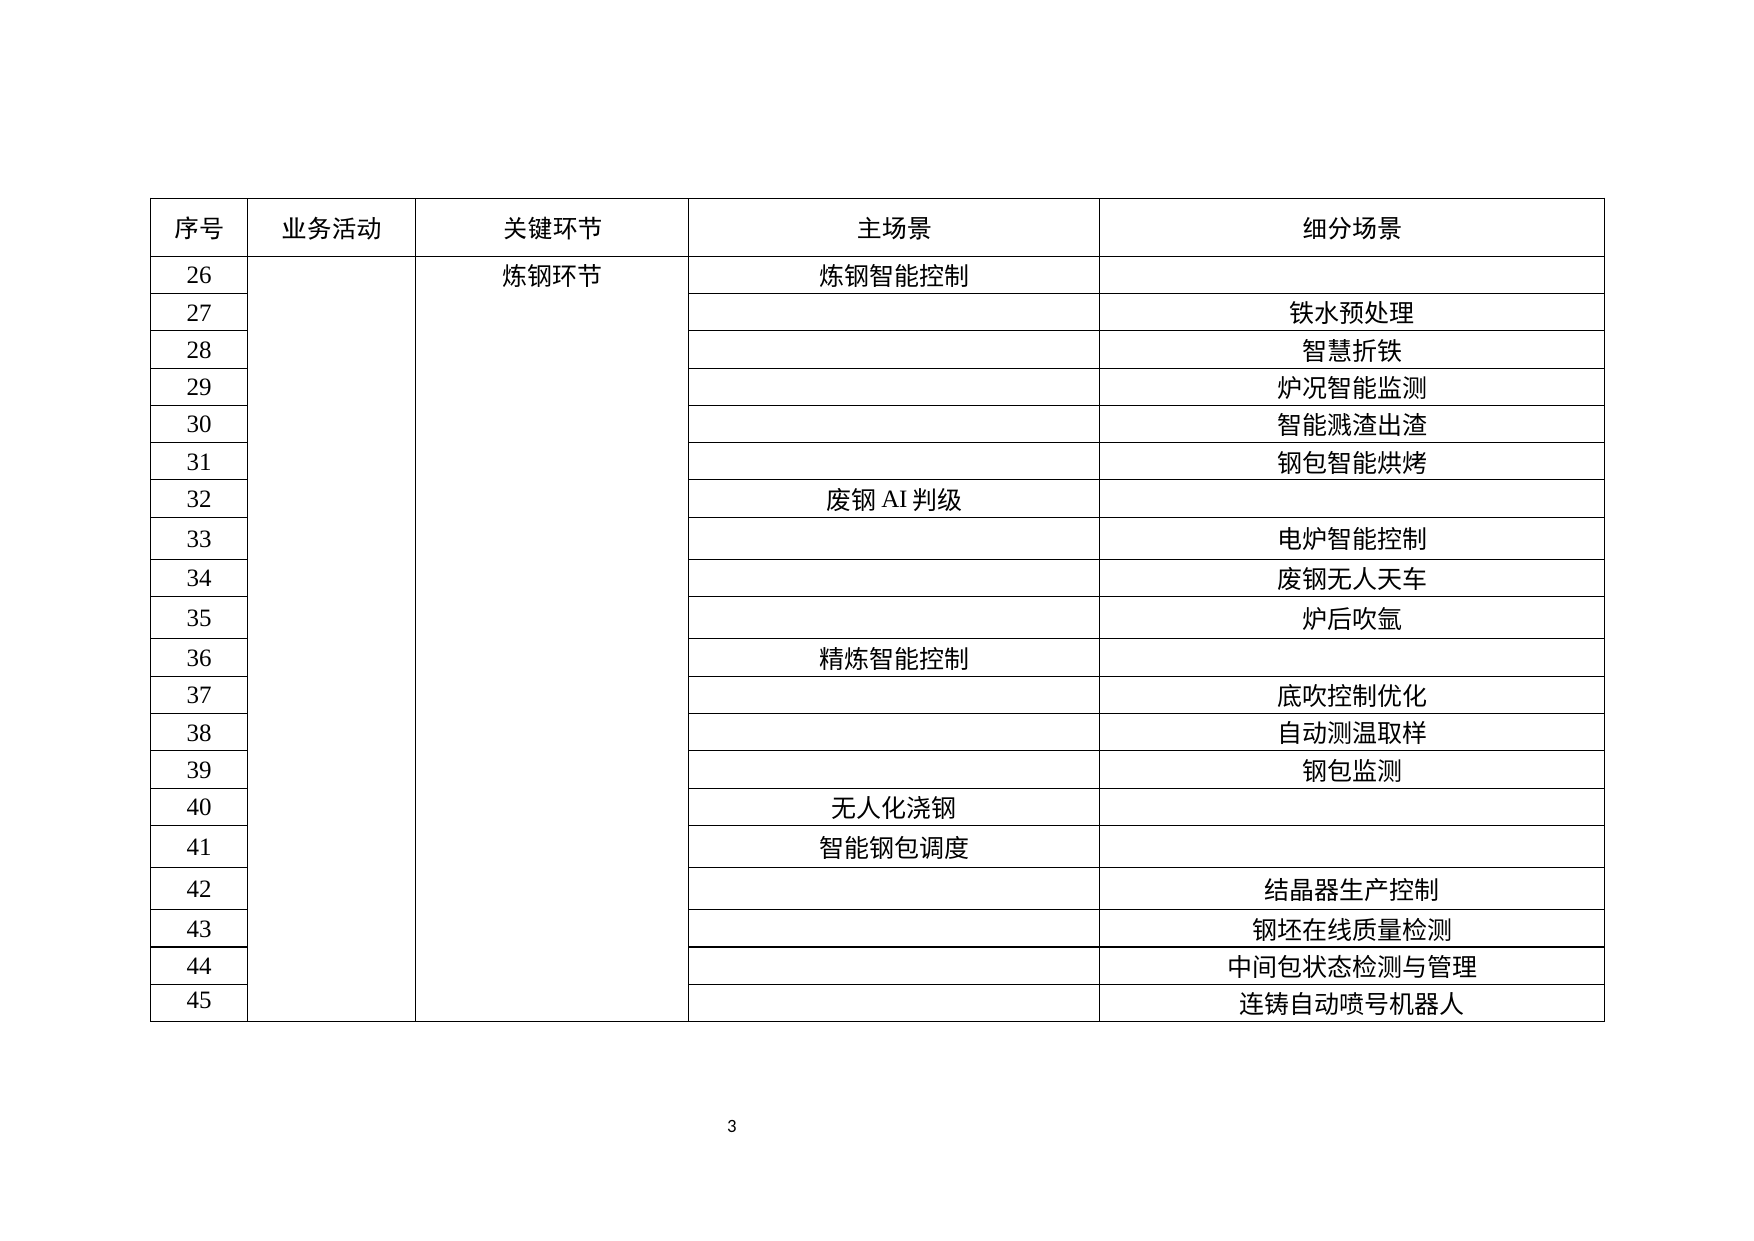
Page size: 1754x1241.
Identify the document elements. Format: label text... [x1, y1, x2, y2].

table_cell 电炉智能控制 [1100, 518, 1604, 559]
table_cell [689, 560, 1099, 596]
table_cell [1100, 826, 1604, 867]
table_cell [1100, 789, 1604, 825]
table_cell [689, 677, 1099, 713]
table_cell 结晶器生产控制 [1100, 868, 1604, 909]
table_cell 连铸自动喷号机器人 [1100, 985, 1604, 1021]
table_cell 37 [151, 677, 247, 713]
table_cell [1100, 257, 1604, 293]
table_header 细分场景 [1100, 199, 1604, 256]
table_header 序号 [151, 199, 247, 256]
table_cell 28 [151, 331, 247, 367]
table_cell [689, 985, 1099, 1021]
table_cell 36 [151, 639, 247, 676]
table_cell 41 [151, 826, 247, 867]
table_cell 钢包监测 [1100, 751, 1604, 787]
table_cell 中间包状态检测与管理 [1100, 948, 1604, 984]
table_cell 铁水预处理 [1100, 294, 1604, 330]
table_cell 无人化浇钢 [689, 789, 1099, 825]
table_cell [689, 751, 1099, 787]
table_cell [689, 948, 1099, 984]
table_cell [689, 518, 1099, 559]
table_cell 34 [151, 560, 247, 596]
table_header 业务活动 [248, 199, 415, 256]
table_cell [689, 868, 1099, 909]
table_cell 45 [151, 985, 247, 1021]
table_cell [689, 443, 1099, 479]
table_cell [689, 910, 1099, 946]
table_header 主场景 [689, 199, 1099, 256]
table_cell 39 [151, 751, 247, 787]
table_cell 27 [151, 294, 247, 330]
table_cell 智慧折铁 [1100, 331, 1604, 367]
table_cell 42 [151, 868, 247, 909]
table_cell 炼钢智能控制 [689, 257, 1099, 293]
table_cell [689, 406, 1099, 442]
table_cell 钢坯在线质量检测 [1100, 910, 1604, 946]
table_cell 炉后吹氩 [1100, 597, 1604, 638]
table_cell 40 [151, 789, 247, 825]
table_cell 智能钢包调度 [689, 826, 1099, 867]
table_cell [689, 597, 1099, 638]
table_cell 废钢无人天车 [1100, 560, 1604, 596]
table_cell 44 [151, 948, 247, 984]
table_cell [1100, 480, 1604, 517]
table_cell 35 [151, 597, 247, 638]
table_cell 底吹控制优化 [1100, 677, 1604, 713]
table_cell 33 [151, 518, 247, 559]
table_cell 31 [151, 443, 247, 479]
table_cell 29 [151, 369, 247, 405]
table_cell 废钢AI判级 [689, 480, 1099, 517]
table_cell 钢包智能烘烤 [1100, 443, 1604, 479]
table_cell 炼钢环节 [416, 257, 688, 1021]
table_cell 精炼智能控制 [689, 639, 1099, 676]
table_cell 自动测温取样 [1100, 714, 1604, 750]
table_cell [689, 369, 1099, 405]
table_cell 26 [151, 257, 247, 293]
table_header 关键环节 [416, 199, 688, 256]
table_cell 炉况智能监测 [1100, 369, 1604, 405]
table_cell 30 [151, 406, 247, 442]
table_cell 智能溅渣出渣 [1100, 406, 1604, 442]
table_cell 32 [151, 480, 247, 517]
table_cell 38 [151, 714, 247, 750]
table_cell [689, 714, 1099, 750]
table_cell 43 [151, 910, 247, 946]
table_cell [1100, 639, 1604, 676]
table_cell [689, 331, 1099, 367]
table_cell [689, 294, 1099, 330]
